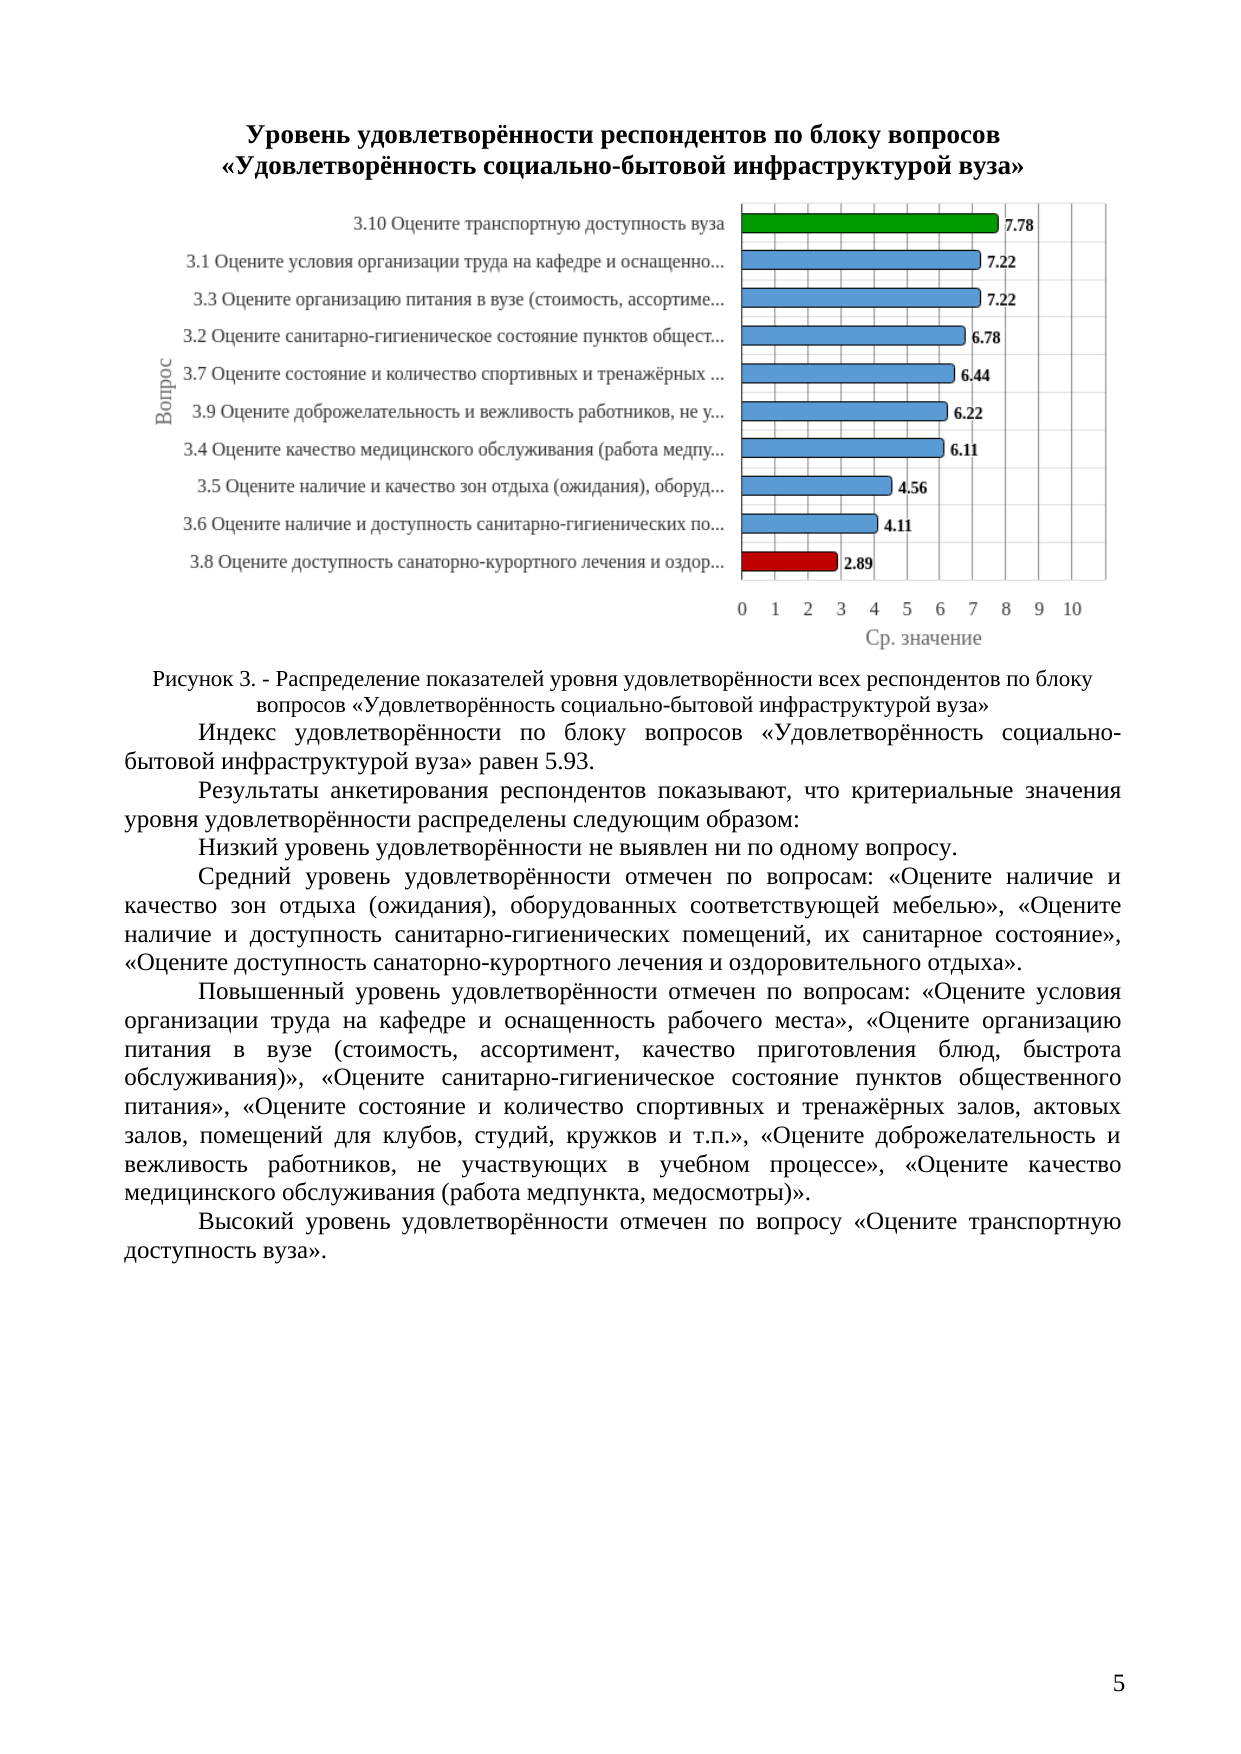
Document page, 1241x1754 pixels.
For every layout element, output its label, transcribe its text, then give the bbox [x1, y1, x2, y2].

subtitle Уровень удовлетворённости респондентов по блоку вопросов «Удовлетворённость социально-бытовой инфраструктурой вуза» [124, 118, 1122, 180]
text Низкий уровень удовлетворённости не выявлен ни по одному вопросу. [124, 832, 1122, 861]
text Повышенный уровень удовлетворённости отмечен по вопросам: «Оцените условия организации труда на кафедре и оснащенность рабочего места», «Оцените организацию питания в вузе (стоимость, ассортимент, качество приготовления блюд, быстрота обслуживания)», «Оцените санитарно-гигиеническое состояние пунктов общественного питания», «Оцените состояние и количество спортивных и тренажёрных залов, актовых залов, помещений для клубов, студий, кружков и т.п.», «Оцените доброжелательность и вежливость работников, не участвующих в учебном процессе», «Оцените качество медицинского обслуживания (работа медпункта, медосмотры)». [124, 976, 1122, 1206]
picture [124, 192, 1129, 665]
text Средний уровень удовлетворённости отмечен по вопросам: «Оцените наличие и качество зон отдыха (ожидания), оборудованных соответствующей мебелью», «Оцените наличие и доступность санитарно-гигиенических помещений, их санитарное состояние», «Оцените доступность санаторно-курортного лечения и оздоровительного отдыха». [124, 861, 1122, 976]
text Высокий уровень удовлетворённости отмечен по вопросу «Оцените транспортную доступность вуза». [124, 1206, 1122, 1264]
text Рисунок 3. - Распределение показателей уровня удовлетворённости всех респондентов по блоку вопросов «Удовлетворённость социально-бытовой инфраструктурой вуза» [124, 665, 1122, 717]
text Индекс удовлетворённости по блоку вопросов «Удовлетворённость социально-бытовой инфраструктурой вуза» равен 5.93. [124, 717, 1122, 775]
text Результаты анкетирования респондентов показывают, что критериальные значения уровня удовлетворённости распределены следующим образом: [124, 775, 1122, 832]
